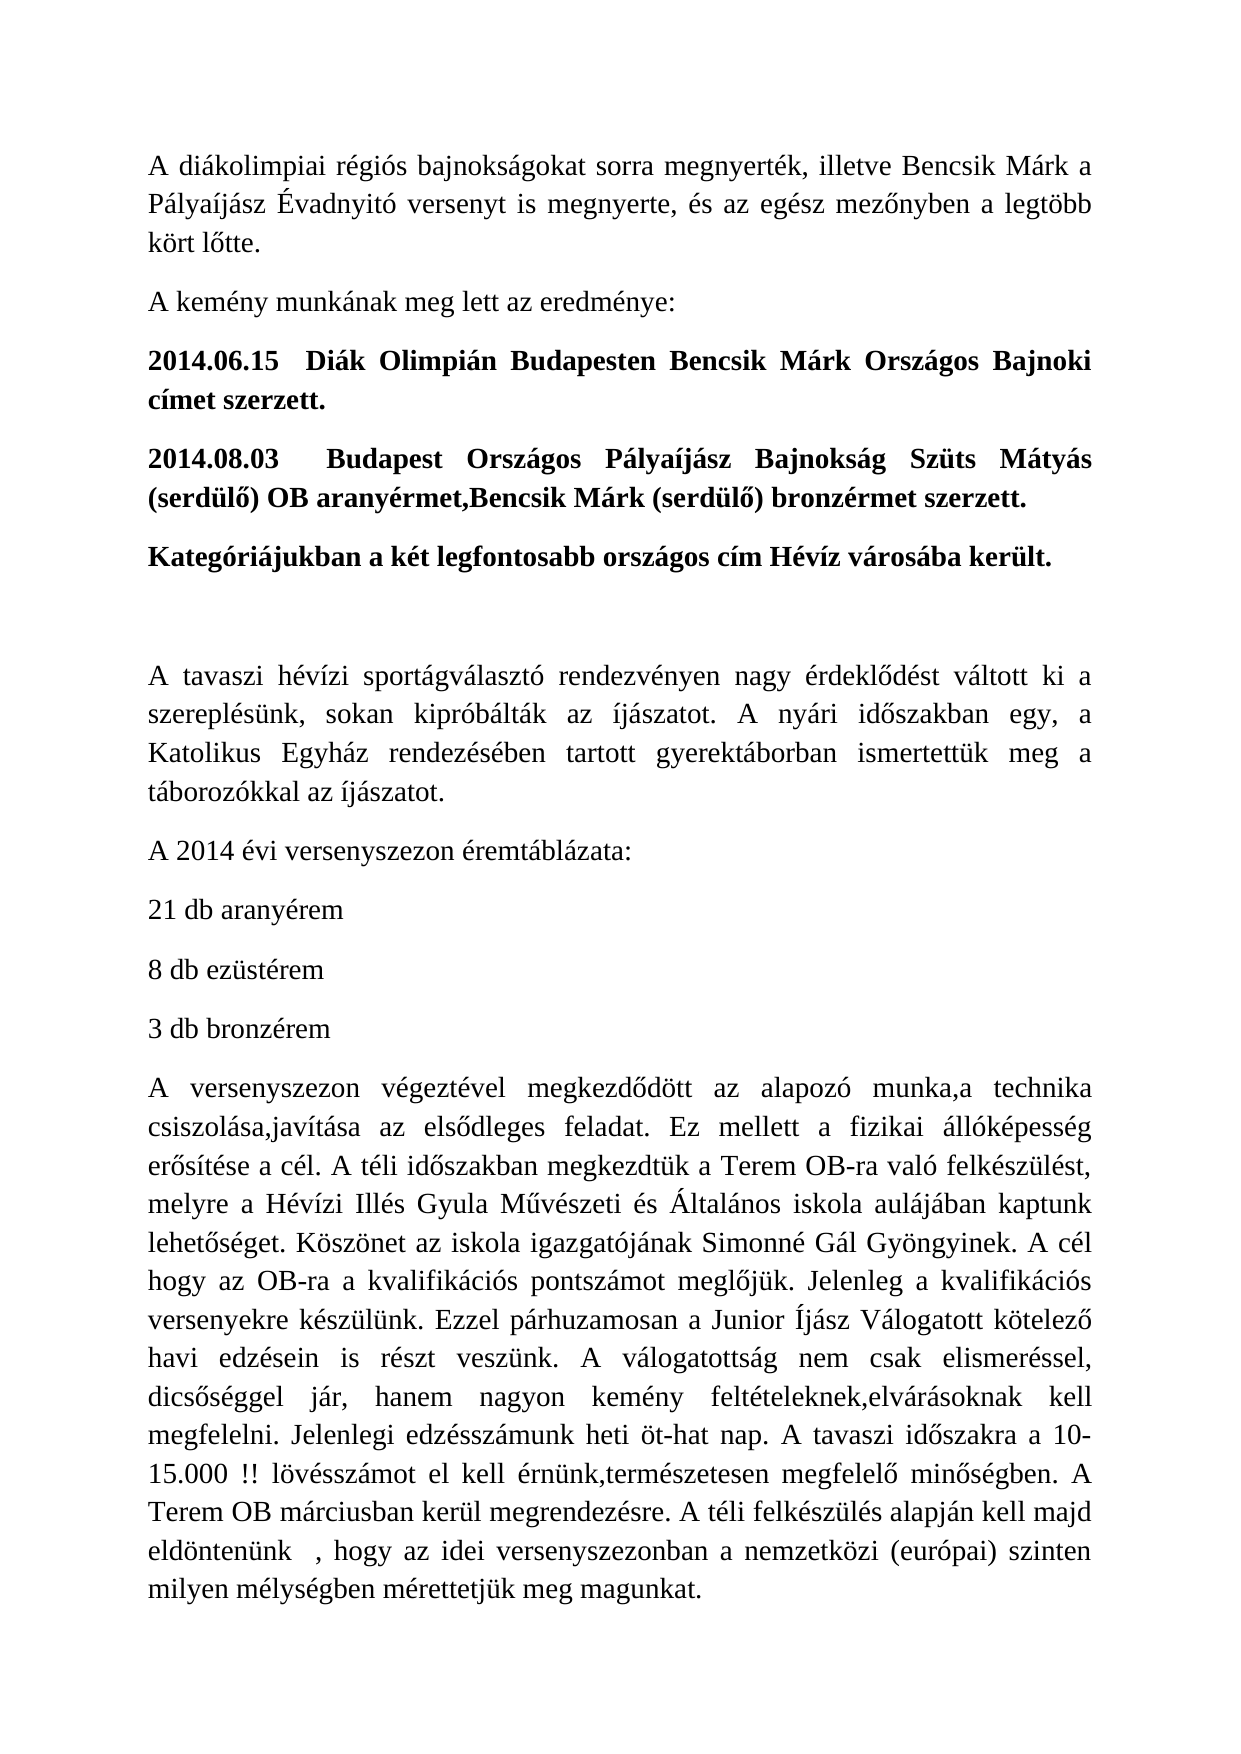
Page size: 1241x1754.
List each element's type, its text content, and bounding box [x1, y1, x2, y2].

text A kemény munkának meg lett az eredménye: [148, 284, 1093, 318]
text A tavaszi hévízi sportágválasztó rendezvényen nagy érdeklődést váltott ki a szereplésünk, sokan kipróbálták az íjászatot. A nyári időszakban egy, a Katolikus Egyház rendezésében tartott gyerektáborban ismertettük meg a táborozókkal az íjászatot. [148, 658, 1093, 807]
text 2014.08.03 Budapest Országos Pályaíjász Bajnokság Szüts Mátyás (serdülő) OB aranyérmet,Bencsik Márk (serdülő) bronzérmet szerzett. [148, 441, 1093, 513]
text A diákolimpiai régiós bajnokságokat sorra megnyerték, illetve Bencsik Márk a Pályaíjász Évadnyitó versenyt is megnyerte, és az egész mezőnyben a legtöbb kört lőtte. [148, 148, 1093, 258]
text Kategóriájukban a két legfontosabb országos cím Hévíz városába került. [148, 539, 1093, 573]
text A 2014 évi versenyszezon éremtáblázata: [148, 833, 1093, 867]
text 8 db ezüstérem [148, 952, 1093, 985]
text 21 db aranyérem [148, 892, 1093, 926]
text 2014.06.15 Diák Olimpián Budapesten Bencsik Márk Országos Bajnoki címet szerzett. [148, 343, 1093, 416]
text 3 db bronzérem [148, 1011, 1093, 1045]
text A versenyszezon végeztével megkezdődött az alapozó munka,a technika csiszolása,javítása az elsődleges feladat. Ez mellett a fizikai állóképesség erősítése a cél. A téli időszakban megkezdtük a Terem OB-ra való felkészülést, melyre a Hévízi Illés Gyula Művészeti és Általános iskola aulájában kaptunk lehetőséget. Köszönet az iskola igazgatójának Simonné Gál Gyöngyinek. A cél hogy az OB-ra a kvalifikációs pontszámot meglőjük. Jelenleg a kvalifikációs versenyekre készülünk. Ezzel párhuzamosan a Junior Íjász Válogatott kötelező havi edzésein is részt veszünk. A válogatottság nem csak elismeréssel, dicsőséggel jár, hanem nagyon kemény feltételeknek,elvárásoknak kell megfelelni. Jelenlegi edzésszámunk heti öt-hat nap. A tavaszi időszakra a 10-15.000 !! lövésszámot el kell érnünk,természetesen megfelelő minőségben. A Terem OB márciusban kerül megrendezésre. A téli felkészülés alapján kell majd eldöntenünk , hogy az idei versenyszezonban a nemzetközi (európai) szinten milyen mélységben mérettetjük meg magunkat. [148, 1071, 1093, 1605]
